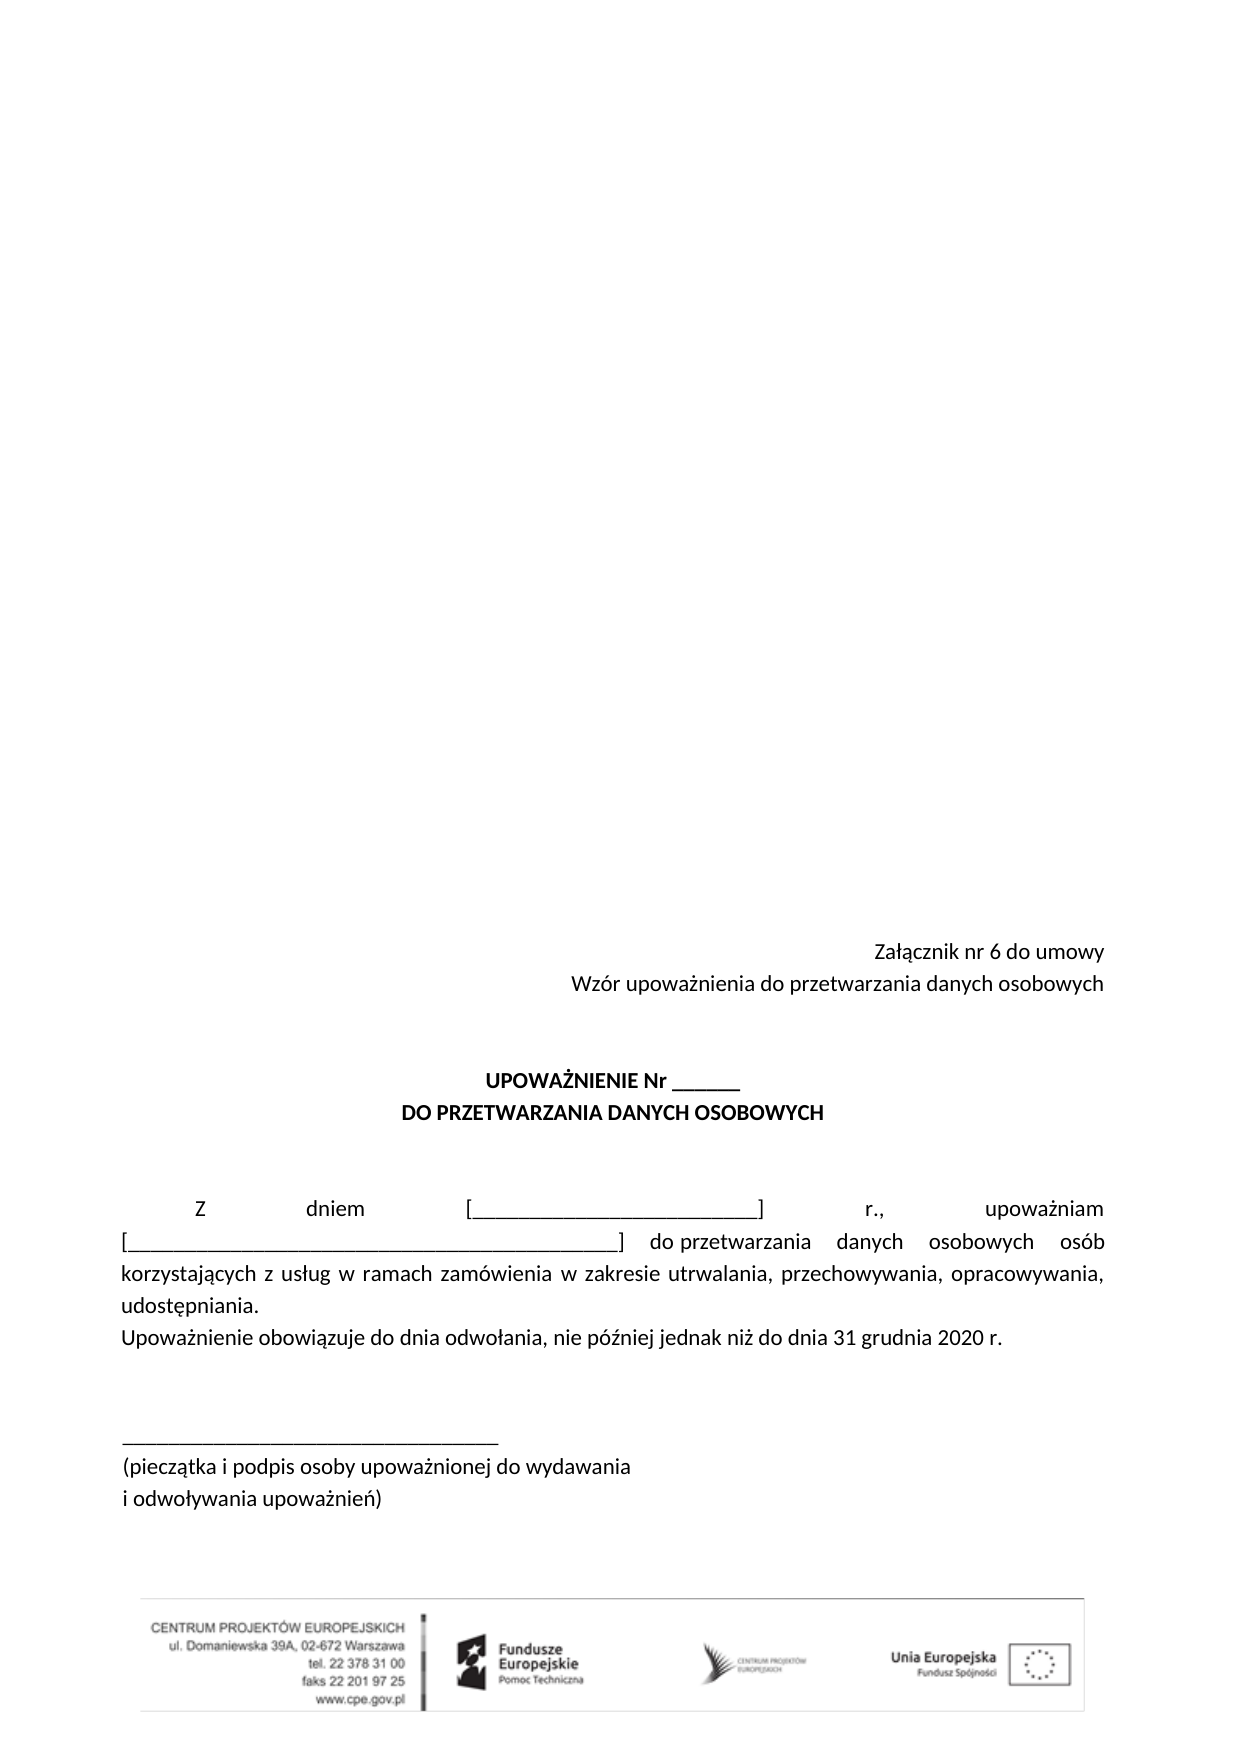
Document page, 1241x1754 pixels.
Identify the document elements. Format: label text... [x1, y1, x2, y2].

text Upoważnienie obowiązuje do dnia odwołania, nie później jednak niż do dnia 31 grudnia 2020 r. [121, 1323, 1105, 1351]
text UPOWAŻNIENIE Nr ______ DO PRZETWARZANIA DANYCH OSOBOWYCH [121, 1066, 1105, 1126]
text Załącznik nr 6 do umowy [121, 937, 1105, 965]
picture [140, 1598, 1086, 1713]
text _________________________________ (pieczątka i podpis osoby upoważnionej do wydawania i odwoływania upoważnień) [122, 1420, 1105, 1512]
text Wzór upoważnienia do przetwarzania danych osobowych [121, 969, 1105, 997]
text Z dniem [_________________________] r., upoważniam [___________________________________________] do przetwarzania danych osobowych osób korzystających z usług w ramach zamówienia w zakresie utrwalania, przechowywania, opracowywania, udostępniania. [121, 1194, 1105, 1319]
